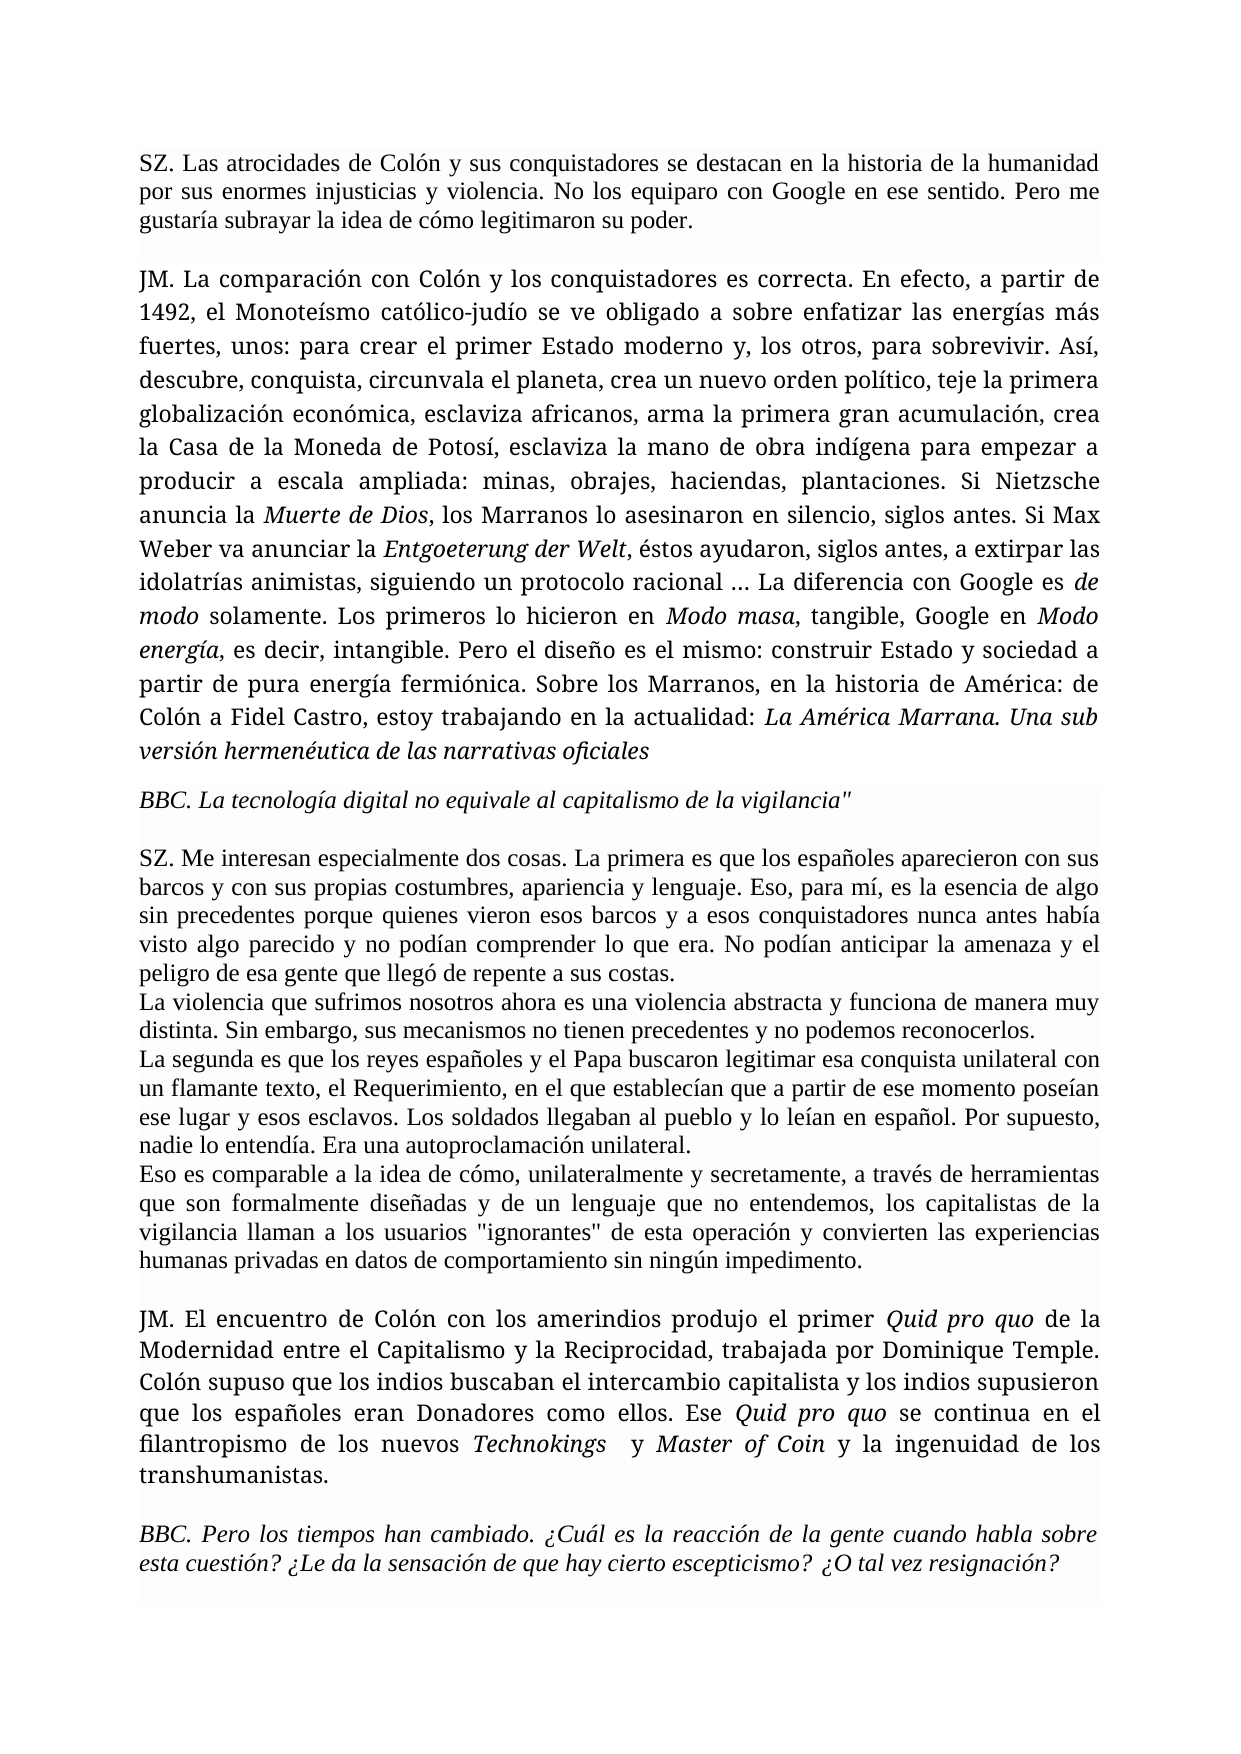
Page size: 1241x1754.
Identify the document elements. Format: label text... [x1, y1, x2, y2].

text SZ. Las atrocidades de Colón y sus conquistadores se destacan en la historia de la humanidad por sus enormes injusticias y violencia. No los equiparo con Google en ese sentido. Pero me gustaría subrayar la idea de cómo legitimaron su poder. [139, 148, 1101, 234]
text La violencia que sufrimos nosotros ahora es una violencia abstracta y funciona de manera muy distinta. Sin embargo, sus mecanismos no tienen precedentes y no podemos reconocerlos. [139, 987, 1101, 1044]
text La segunda es que los reyes españoles y el Papa buscaron legitimar esa conquista unilateral con un flamante texto, el Requerimiento, en el que establecían que a partir de ese momento poseían ese lugar y esos esclavos. Los soldados llegaban al pueblo y lo leían en español. Por supuesto, nadie lo entendía. Era una autoproclamación unilateral. [139, 1044, 1101, 1159]
text BBC. Pero los tiempos han cambiado. ¿Cuál es la reacción de la gente cuando habla sobre esta cuestión? ¿Le da la sensación de que hay cierto escepticismo? ¿O tal vez resignación? [139, 1519, 1101, 1577]
text JM. La comparación con Colón y los conquistadores es correcta. En efecto, a partir de 1492, el Monoteísmo católico-judío se ve obligado a sobre enfatizar las energías más fuertes, unos: para crear el primer Estado moderno y, los otros, para sobrevivir. Así, descubre, conquista, circunvala el planeta, crea un nuevo orden político, teje la primera globalización económica, esclaviza africanos, arma la primera gran acumulación, crea la Casa de la Moneda de Potosí, esclaviza la mano de obra indígena para empezar a producir a escala ampliada: minas, obrajes, haciendas, plantaciones. Si Nietzsche anuncia la Muerte de Dios, los Marranos lo asesinaron en silencio, siglos antes. Si Max Weber va anunciar la Entgoeterung der Welt, éstos ayudaron, siglos antes, a extirpar las idolatrías animistas, siguiendo un protocolo racional … La diferencia con Google es de modo solamente. Los primeros lo hicieron en Modo masa, tangible, Google en Modo energía, es decir, intangible. Pero el diseño es el mismo: construir Estado y sociedad a partir de pura energía fermiónica. Sobre los Marranos, en la historia de América: de Colón a Fidel Castro, estoy trabajando en la actualidad: La América Marrana. Una sub versión hermenéutica de las narrativas oficiales [139, 263, 1101, 766]
text JM. El encuentro de Colón con los amerindios produjo el primer Quid pro quo de la Modernidad entre el Capitalismo y la Reciprocidad, trabajada por Dominique Temple. Colón supuso que los indios buscaban el intercambio capitalista y los indios supusieron que los españoles eran Donadores como ellos. Ese Quid pro quo se continua en el filantropismo de los nuevos Technokings y Master of Coin y la ingenuidad de los transhumanistas. [139, 1303, 1101, 1491]
text BBC. La tecnología digital no equivale al capitalismo de la vigilancia" [139, 786, 1101, 814]
text Eso es comparable a la idea de cómo, unilateralmente y secretamente, a través de herramientas que son formalmente diseñadas y de un lenguaje que no entendemos, los capitalistas de la vigilancia llaman a los usuarios "ignorantes" de esta operación y convierten las experiencias humanas privadas en datos de comportamiento sin ningún impedimento. [139, 1159, 1101, 1274]
text SZ. Me interesan especialmente dos cosas. La primera es que los españoles aparecieron con sus barcos y con sus propias costumbres, apariencia y lenguaje. Eso, para mí, es la esencia de algo sin precedentes porque quienes vieron esos barcos y a esos conquistadores nunca antes había visto algo parecido y no podían comprender lo que era. No podían anticipar la amenaza y el peligro de esa gente que llegó de repente a sus costas. [139, 843, 1101, 987]
